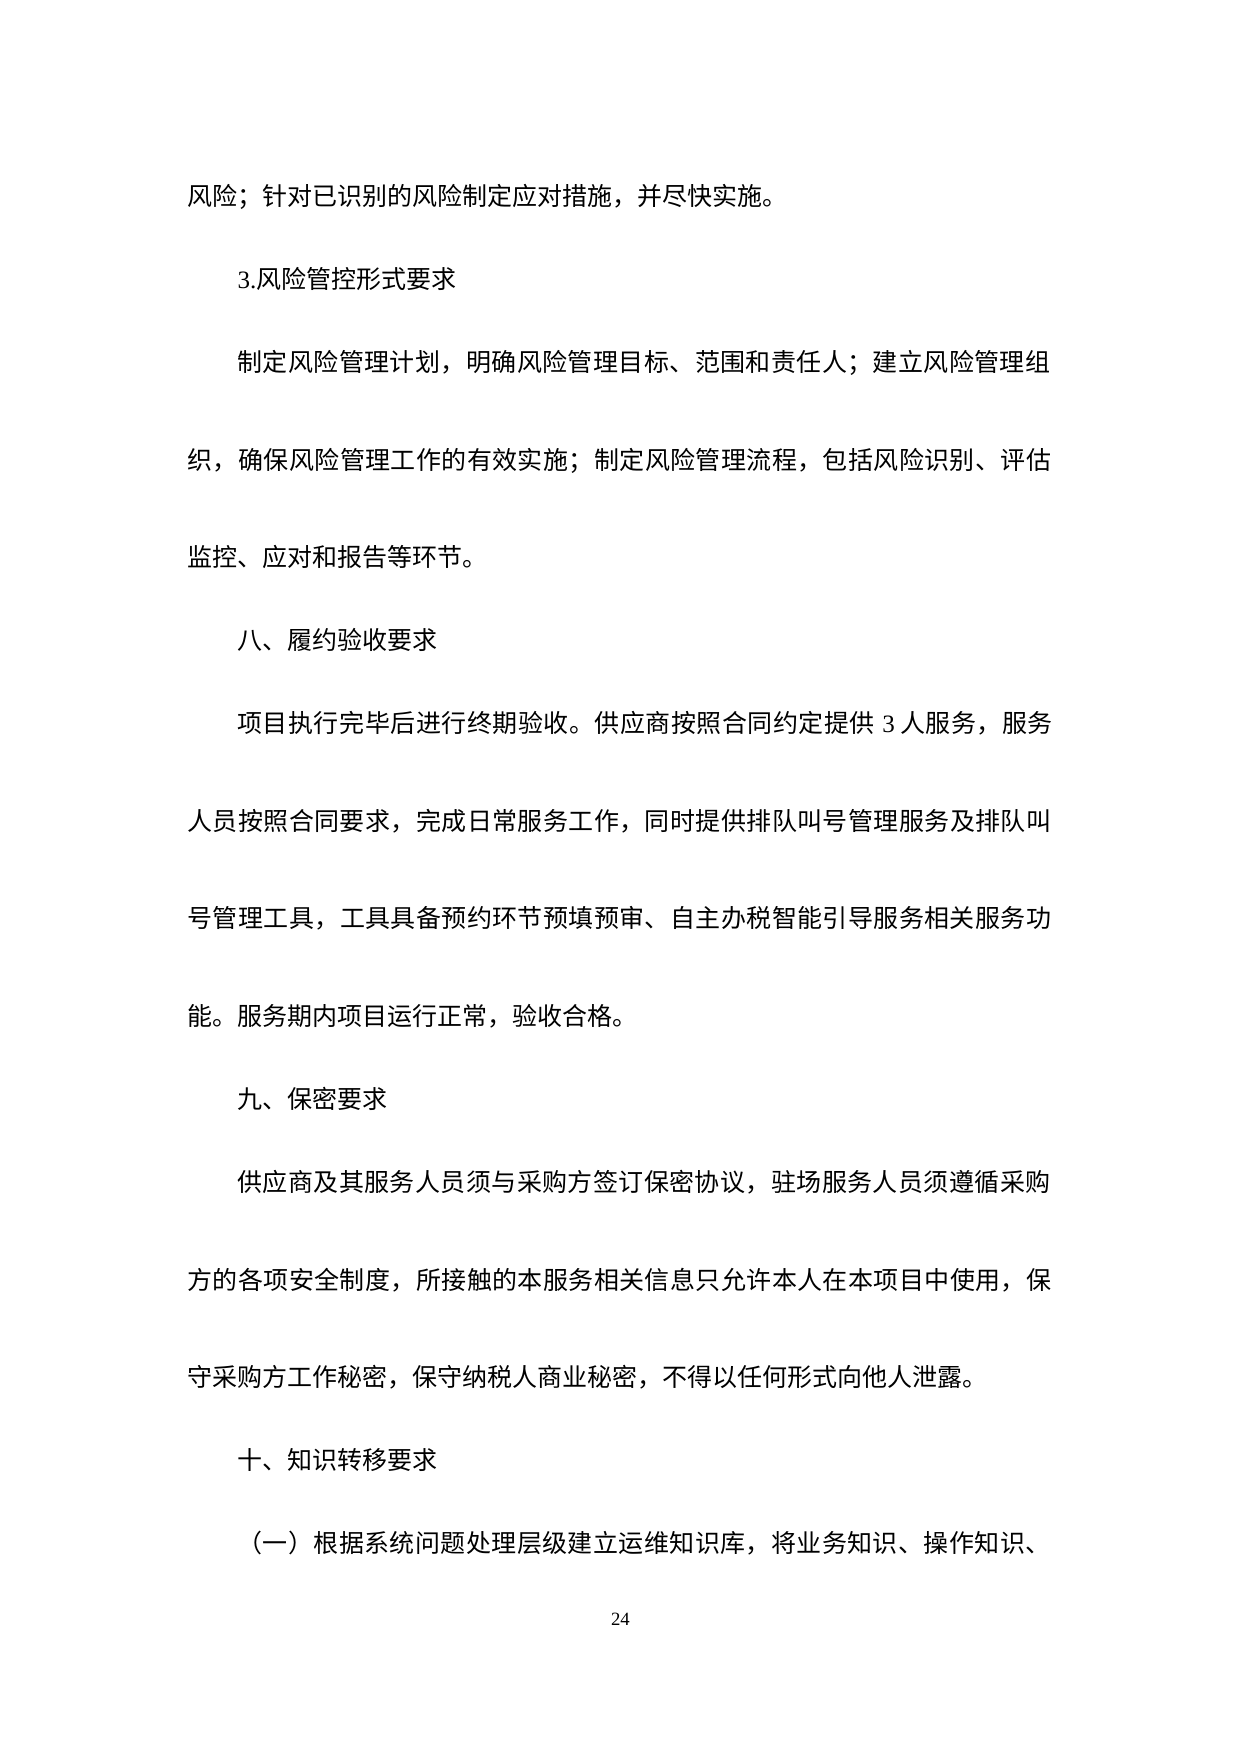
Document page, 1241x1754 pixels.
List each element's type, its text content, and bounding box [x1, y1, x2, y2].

text 十、知识转移要求 [187, 1426, 1053, 1491]
text 3.风险管控形式要求 [187, 245, 1053, 310]
text 九、保密要求 [187, 1065, 1053, 1130]
text 供应商及其服务人员须与采购方签订保密协议，驻场服务人员须遵循采购方的各项安全制度，所接触的本服务相关信息只允许本人在本项目中使用，保守采购方工作秘密，保守纳税人商业秘密，不得以任何形式向他人泄露。 [187, 1148, 1053, 1408]
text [187, 1509, 1053, 1574]
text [187, 162, 1053, 227]
text 制定风险管理计划，明确风险管理目标、范围和责任人；建立风险管理组织，确保风险管理工作的有效实施；制定风险管理流程，包括风险识别、评估、监控、应对和报告等环节。 [187, 328, 1053, 588]
text 项目执行完毕后进行终期验收。供应商按照合同约定提供3人服务，服务人员按照合同要求，完成日常服务工作，同时提供排队叫号管理服务及排队叫号管理工具，工具具备预约环节预填预审、自主办税智能引导服务相关服务功能。服务期内项目运行正常，验收合格。 [187, 689, 1053, 1047]
text 八、履约验收要求 [187, 606, 1053, 671]
